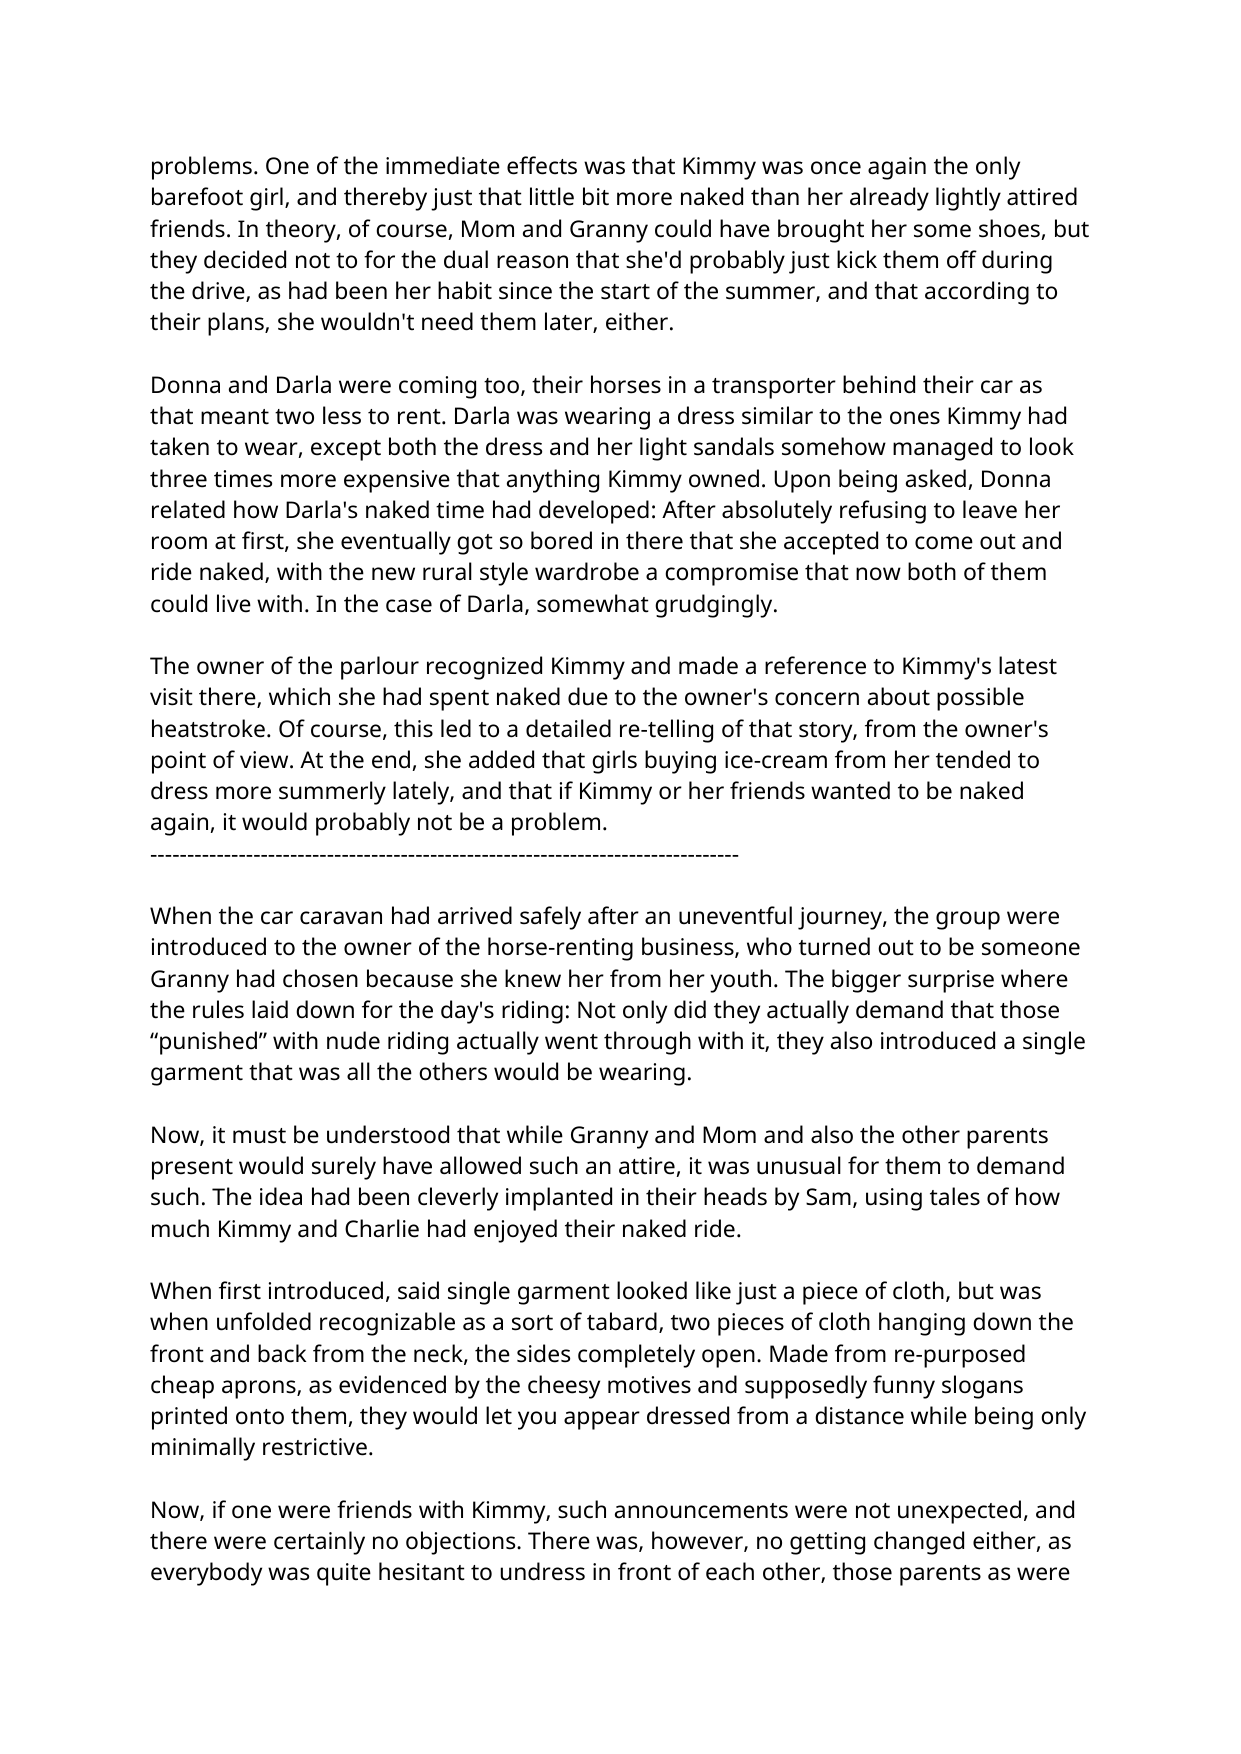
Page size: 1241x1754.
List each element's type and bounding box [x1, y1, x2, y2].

text [150, 150, 1090, 1587]
